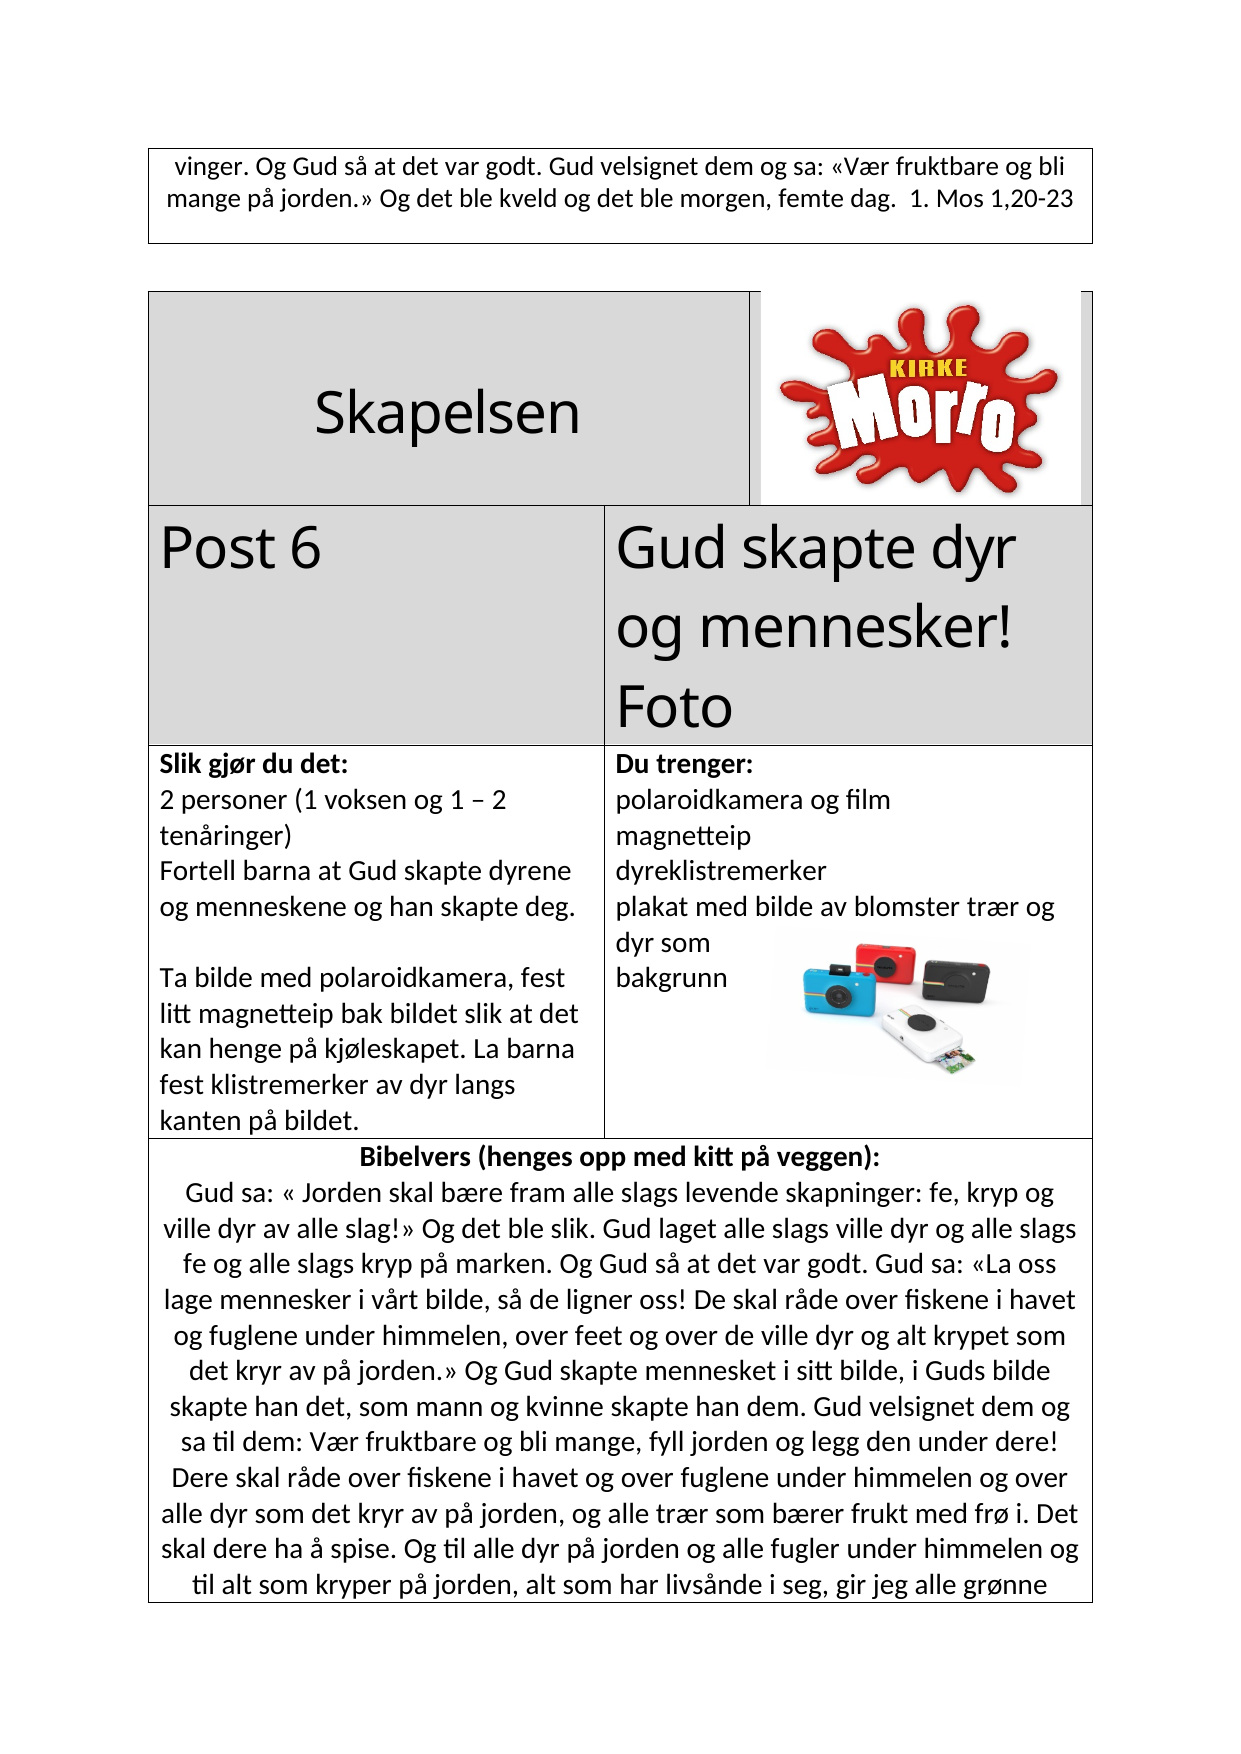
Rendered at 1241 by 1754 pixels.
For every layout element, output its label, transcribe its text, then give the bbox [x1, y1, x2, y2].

table_cell Post 6 [149, 506, 604, 744]
table_header [750, 292, 760, 505]
table_header Skapelsen [149, 292, 749, 505]
picture [760, 291, 1081, 505]
table_header [1081, 292, 1092, 505]
table_cell Slik gjør du det: 2 personer (1 voksen og 1 – 2 tenåringer) Fortell barna at Gud skapte dyrene og menneskene og han skapte deg. Ta bilde med polaroidkamera, fest litt magnetteip bak bildet slik at det kan henge på kjøleskapet. La barna fest klistremerker av dyr langs kanten på bildet. [149, 746, 604, 1137]
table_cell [149, 1139, 1092, 1602]
table_cell Gud skapte dyr og mennesker! Foto [605, 506, 1092, 744]
picture [766, 926, 1031, 1087]
table_cell Du trenger: polaroidkamera og film magnetteip dyreklistremerker plakat med bilde av blomster trær og dyr som bakgrunn [605, 746, 1092, 1137]
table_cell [149, 149, 1092, 243]
